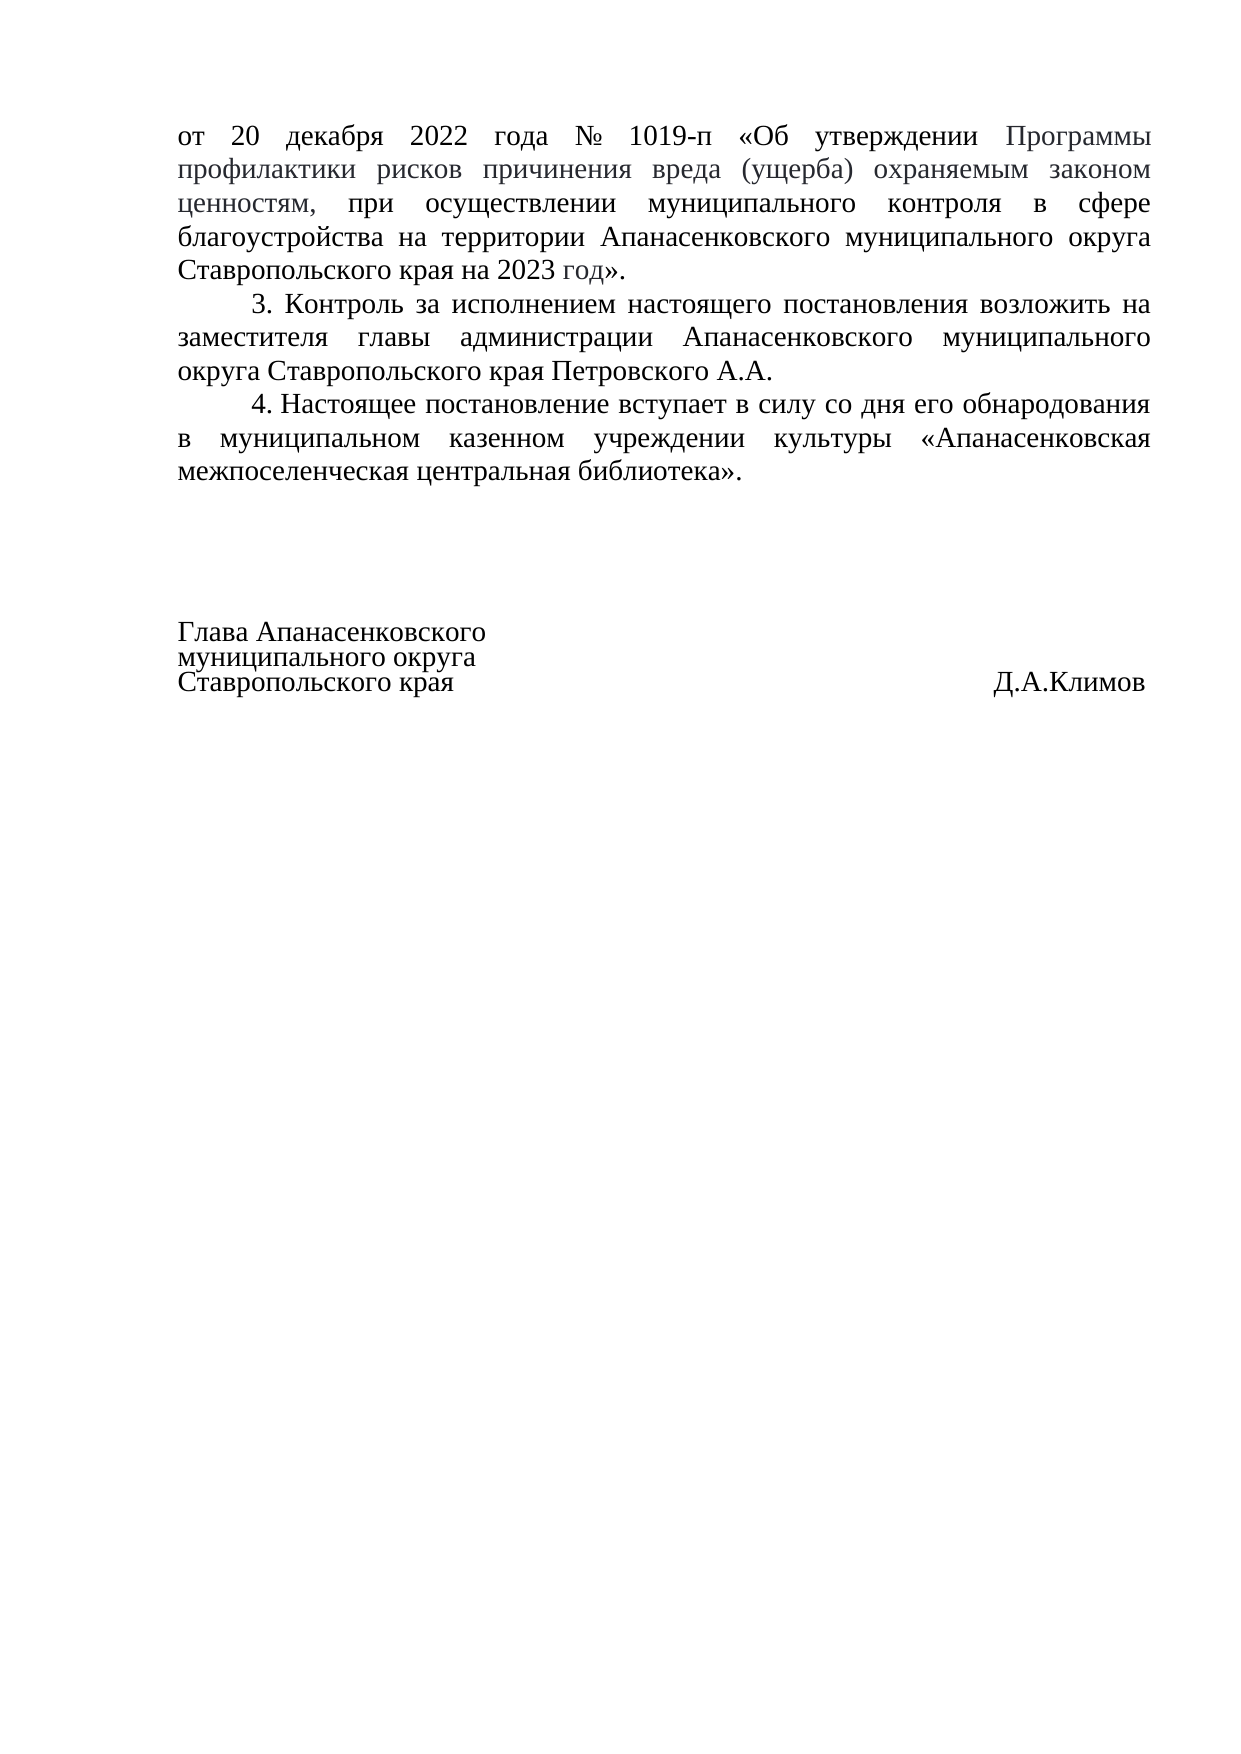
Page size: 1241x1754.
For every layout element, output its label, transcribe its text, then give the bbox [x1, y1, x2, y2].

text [177, 118, 1152, 286]
text муниципального округа [177, 646, 1152, 671]
text Ставропольского края Д.А.Климов [177, 671, 1152, 696]
text 4. Настоящее постановление вступает в силу со дня его обнародования в муниципальном казенном учреждении культуры «Апанасенковская межпоселенческая центральная библиотека». [177, 386, 1152, 487]
text 3. Контроль за исполнением настоящего постановления возложить на заместителя главы администрации Апанасенковского муниципального округа Ставропольского края Петровского А.А. [177, 286, 1152, 386]
text Глава Апанасенковского [177, 621, 1152, 646]
